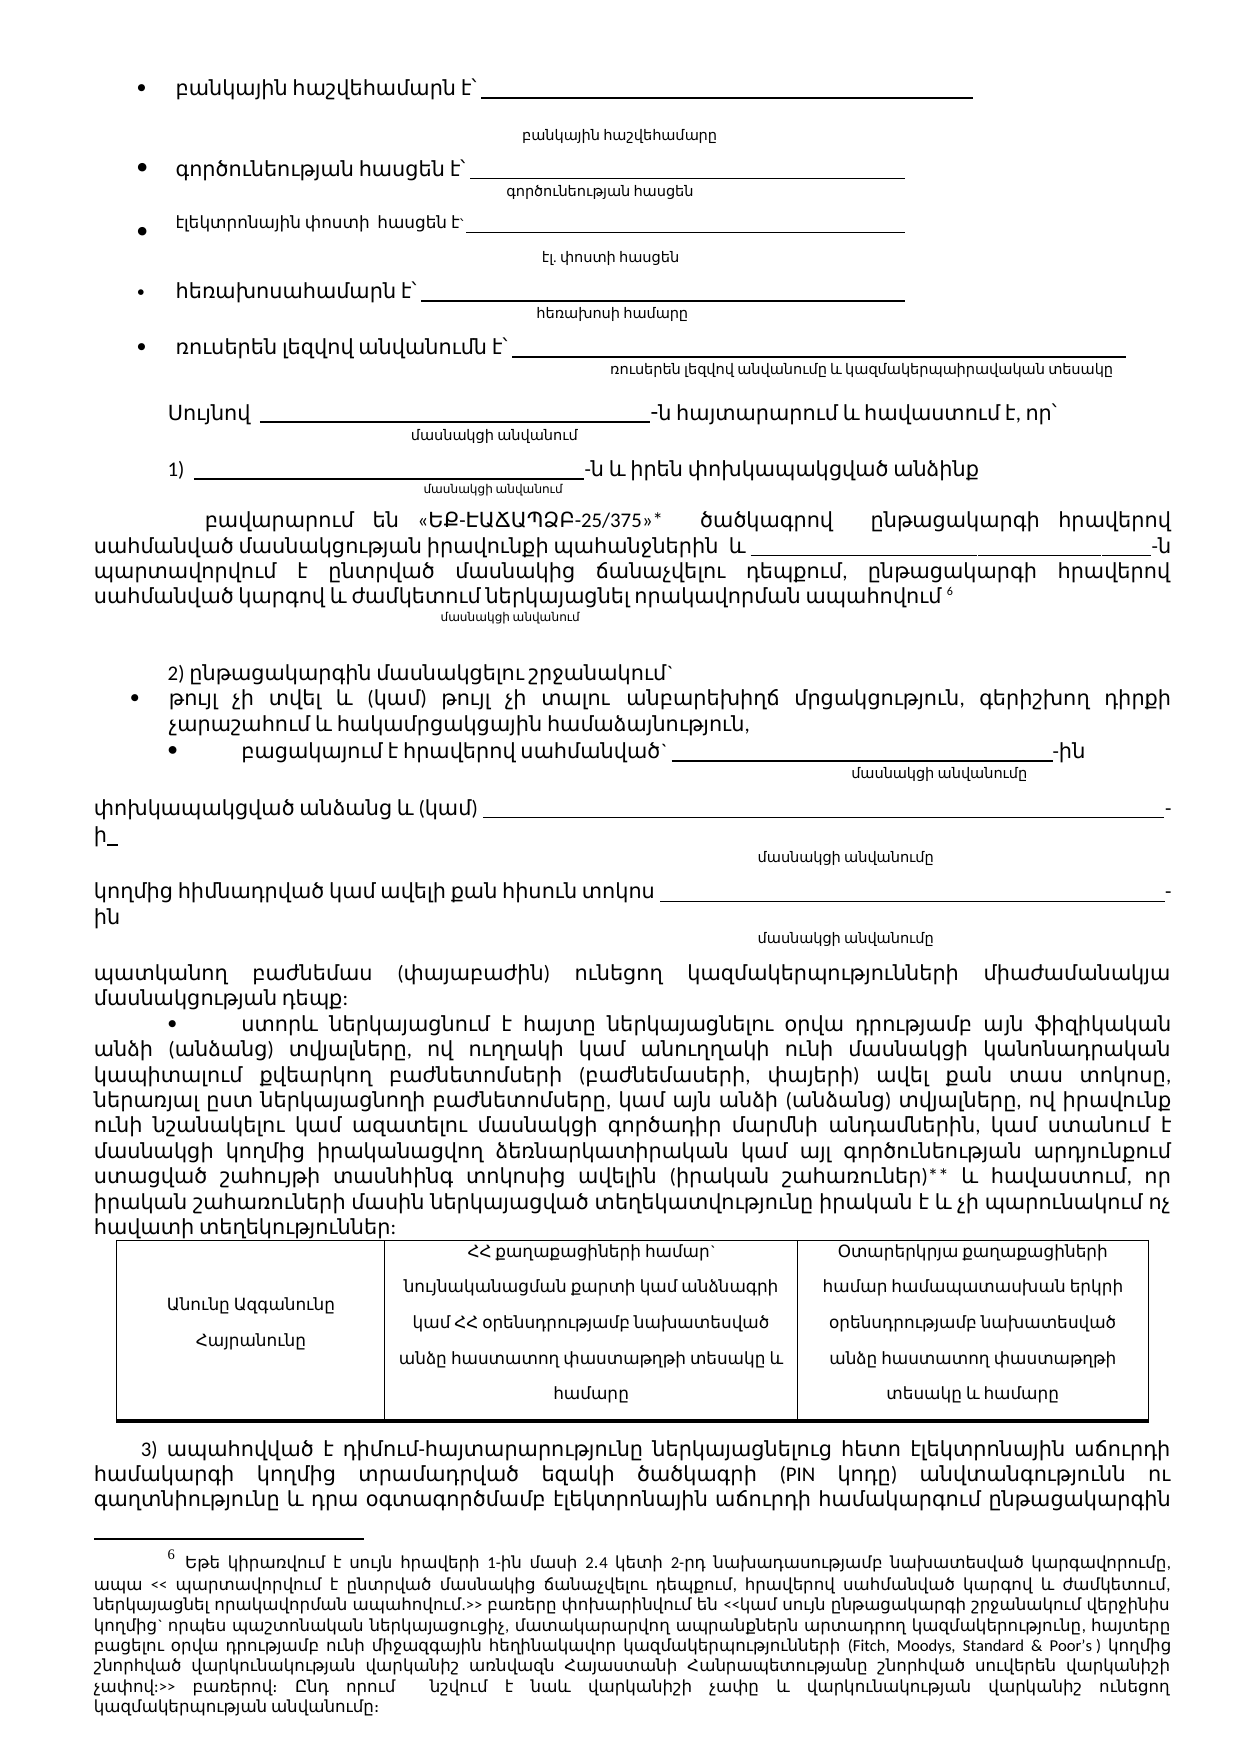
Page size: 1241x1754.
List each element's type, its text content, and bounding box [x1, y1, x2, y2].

list բացակայում է հրավերով սահմանված` -ին [94, 736, 1171, 764]
list բանկային հաշվեհամարն է՝ [138, 75, 1171, 126]
list էլեկտրոնային փոստի հասցեն է՝ [138, 212, 1171, 248]
text գործունեության հասցեն [94, 182, 1171, 212]
text մասնակցի անվանումը [94, 929, 1171, 960]
text 2) ընթացակարգին մասնակցելու շրջանակում` [94, 660, 1171, 685]
text ռուսերեն լեզվով անվանումը և կազմակերպաիրավական տեսակը [536, 360, 1171, 391]
text էլ. փոստի հասցեն [94, 248, 1171, 279]
text պատկանող բաժնեմաս (փայաբաժին) ունեցող կազմակերպությունների միաժամանակյա մասնակցության դեպք: [94, 960, 1171, 1011]
text բավարարում են «ԵՔ-ԷԱՃԱՊՁԲ-25/375»* ծածկագրով ընթացակարգի հրավերով սահմանված մասնակցության իրավունքի պահանջներին և -ն պարտավորվում է ընտրված մասնակից ճանաչվելու դեպքում, ընթացակարգի հրավերով սահմանված կարգով և ժամկետում ներկայացնել որակավորման ապահովում [94, 507, 1171, 609]
list գործունեության հասցեն է՝ [138, 156, 1171, 182]
text 1) -ն և իրեն փոխկապակցված անձինք [94, 457, 1171, 482]
text մասնակցի անվանում [94, 426, 1171, 457]
table_header Անունը Ազգանունը Հայրանունը [117, 1241, 384, 1419]
list ստորև ներկայացնում է հայտը ներկայացնելու օրվա դրությամբ այն ֆիզիկական անձի (անձանց) տվյալները, ով ուղղակի կամ անուղղակի ունի մասնակցի կանոնադրական կապիտալում քվեարկող բաժնետոմսերի (բաժնեմասերի, փայերի) ավել քան տաս տոկոսը, ներառյալ ըստ ներկայացնողի բաժնետոմսերը, կամ այն անձի (անձանց) տվյալները, ով իրավունք ունի նշանակելու կամ ազատելու մասնակցի գործադիր մարմնի անդամներին, կամ ստանում է մասնակցի կողմից իրականացվող ձեռնարկատիրական կամ այլ գործունեության արդյունքում ստացված շահույթի տասնհինգ տոկոսից ավելին (իրական շահառուներ)** և հավաստում, որ իրական շահառուների մասին ներկայացված տեղեկատվությունը իրական է և չի պարունակում ոչ հավատի տեղեկություններ: [94, 1011, 1171, 1240]
text մասնակցի անվանում [94, 609, 1171, 634]
text Սույնով -ն հայտարարում և հավաստում է, որ՝ [94, 396, 1171, 426]
text մասնակցի անվանումը [94, 848, 1171, 879]
table_header Օտարերկրյա քաղաքացիների համար համապատասխան երկրի օրենսդրությամբ նախատեսված անձը հաստատող փաստաթղթի տեսակը և համարը [798, 1241, 1148, 1419]
text բանկային հաշվեհամարը [94, 126, 1171, 156]
list թույլ չի տվել և (կամ) թույլ չի տալու անբարեխիղճ մրցակցություն, գերիշխող դիրքի չարաշահում և հակամրցակցային համաձայնություն, [131, 685, 1171, 736]
text հեռախոսի համարը [462, 304, 1171, 334]
text կողմից հիմնադրված կամ ավելի քան հիսուն տոկոս -ին [94, 879, 1171, 929]
text փոխկապակցված անձանց և (կամ) -ի [94, 795, 1171, 848]
list հեռախոսահամարն է՝ [138, 279, 1171, 304]
text մասնակցի անվանում [94, 482, 1171, 507]
list ռուսերեն լեզվով անվանումն է՝ [138, 334, 1171, 360]
table_header ՀՀ քաղաքացիների համար` նույնականացման քարտի կամ անձնագրի կամ ՀՀ օրենսդրությամբ նախատեսված անձը հաստատող փաստաթղթի տեսակը և համարը [385, 1241, 797, 1419]
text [94, 1436, 1171, 1512]
text մասնակցի անվանումը [94, 764, 1171, 795]
